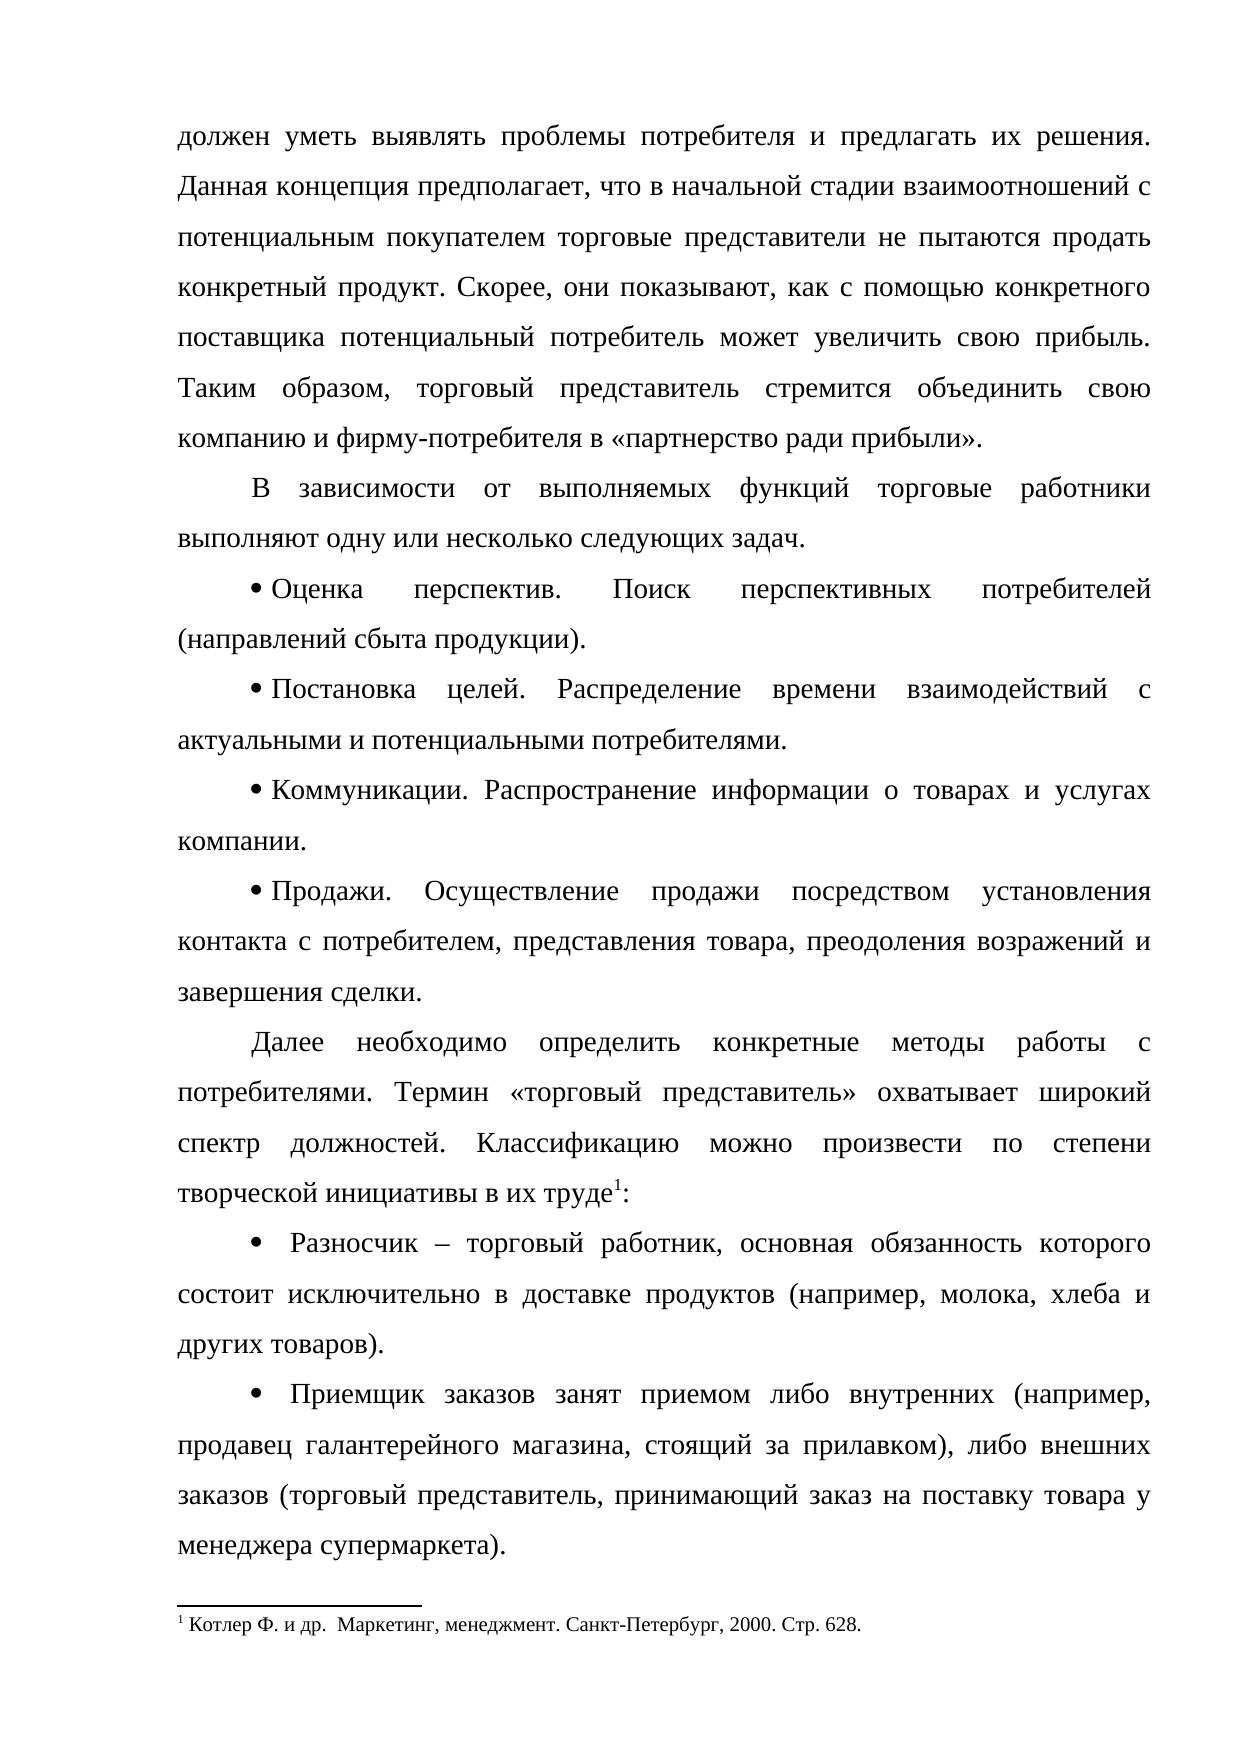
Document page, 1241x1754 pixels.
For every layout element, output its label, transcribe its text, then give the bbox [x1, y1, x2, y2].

text Далее необходимо определить конкретные методы работы с потребителями. Термин «торговый представитель» охватывает широкий спектр должностей. Классификацию можно произвести по степени творческой инициативы в их труде: [177, 1024, 1152, 1209]
text В зависимости от выполняемых функций торговые работники выполняют одну или несколько следующих задач. [177, 470, 1152, 554]
list Приемщик заказов занят приемом либо внутренних (например, продавец галантерейного магазина, стоящий за прилавком), либо внешних заказов (торговый представитель, принимающий заказ на поставку товара у менеджера супермаркета). [177, 1376, 1152, 1561]
list Коммуникации. Распространение информации о товарах и услугах компании. [177, 772, 1152, 856]
list Оценка перспектив. Поиск перспективных потребителей (направлений сбыта продукции). [177, 571, 1152, 655]
list Разносчик – торговый работник, основная обязанность которого состоит исключительно в доставке продуктов (например, молока, хлеба и других товаров). [177, 1225, 1152, 1360]
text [177, 118, 1152, 453]
list Постановка целей. Распределение времени взаимодействий с актуальными и потенциальными потребителями. [177, 672, 1152, 756]
list Продажи. Осуществление продажи посредством установления контакта с потребителем, представления товара, преодоления возражений и завершения сделки. [177, 873, 1152, 1007]
